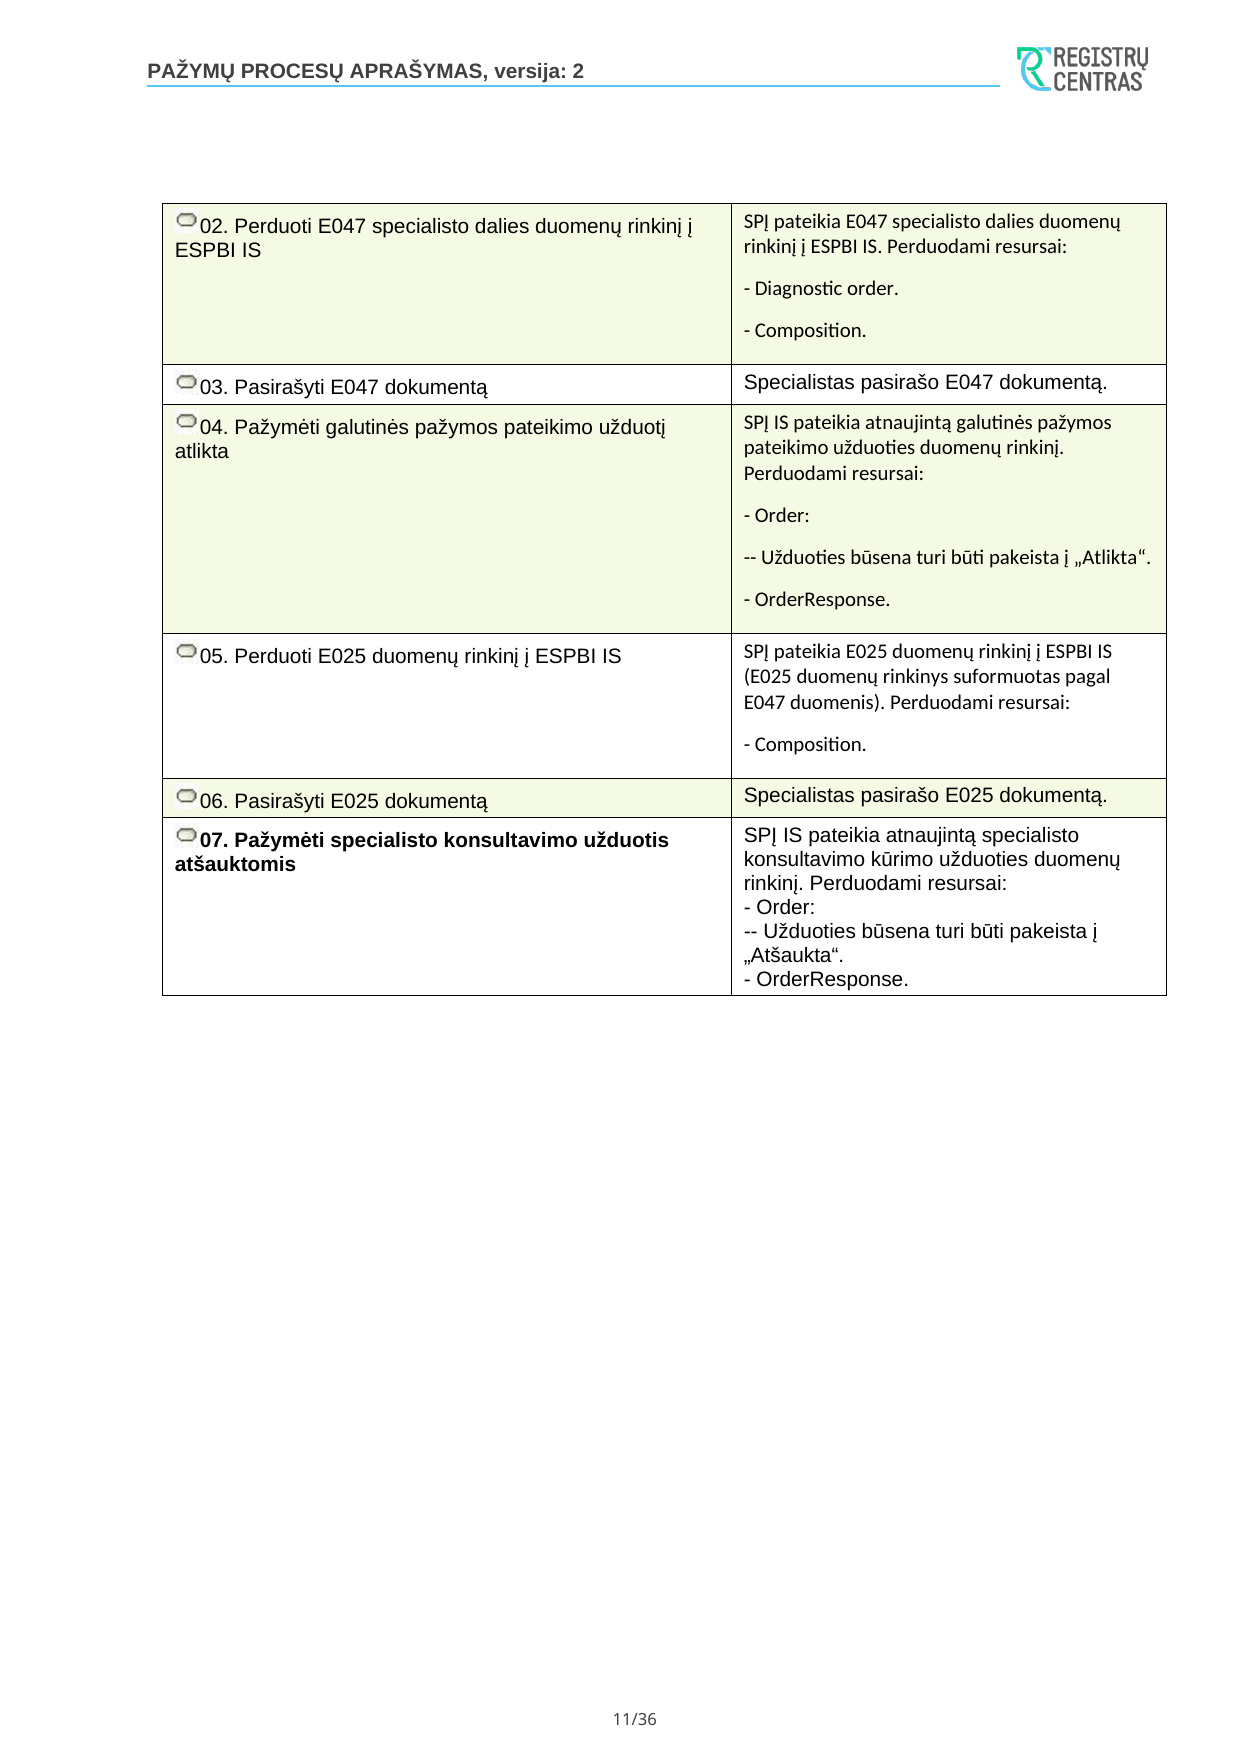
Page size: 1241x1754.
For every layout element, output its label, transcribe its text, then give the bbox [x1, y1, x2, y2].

picture [1016, 45, 1149, 92]
picture [174, 409, 200, 434]
picture [174, 208, 200, 233]
table_cell 03. Pasirašyti E047 dokumentą [163, 365, 731, 403]
picture [174, 369, 200, 395]
table_cell SPĮ IS pateikia atnaujintą galutinės pažymos pateikimo užduoties duomenų rinkinį. Perduodami resursai: - Order: -- Užduoties būsena turi būti pakeista į „Atlikta“. - OrderResponse. [732, 405, 1166, 633]
picture [174, 638, 200, 664]
table_cell 06. Pasirašyti E025 dokumentą [163, 779, 731, 817]
table_cell SPĮ pateikia E025 duomenų rinkinį į ESPBI IS (E025 duomenų rinkinys suformuotas pagal E047 duomenis). Perduodami resursai: - Composition. [732, 634, 1166, 778]
table_cell SPĮ IS pateikia atnaujintą specialisto konsultavimo kūrimo užduoties duomenų rinkinį. Perduodami resursai: - Order: -- Užduoties būsena turi būti pakeista į „Atšaukta“. - OrderResponse. [732, 818, 1166, 995]
table_cell SPĮ pateikia E047 specialisto dalies duomenų rinkinį į ESPBI IS. Perduodami resursai: - Diagnostic order. - Composition. [732, 204, 1166, 364]
picture [174, 783, 200, 809]
table_cell 04. Pažymėti galutinės pažymos pateikimo užduotį atlikta [163, 405, 731, 633]
table_cell Specialistas pasirašo E047 dokumentą. [732, 365, 1166, 403]
table_cell 05. Perduoti E025 duomenų rinkinį į ESPBI IS [163, 634, 731, 778]
table_cell 07. Pažymėti specialisto konsultavimo užduotis atšauktomis [163, 818, 731, 995]
table_cell 02. Perduoti E047 specialisto dalies duomenų rinkinį į ESPBI IS [163, 204, 731, 364]
table_cell Specialistas pasirašo E025 dokumentą. [732, 779, 1166, 817]
picture [174, 822, 200, 848]
